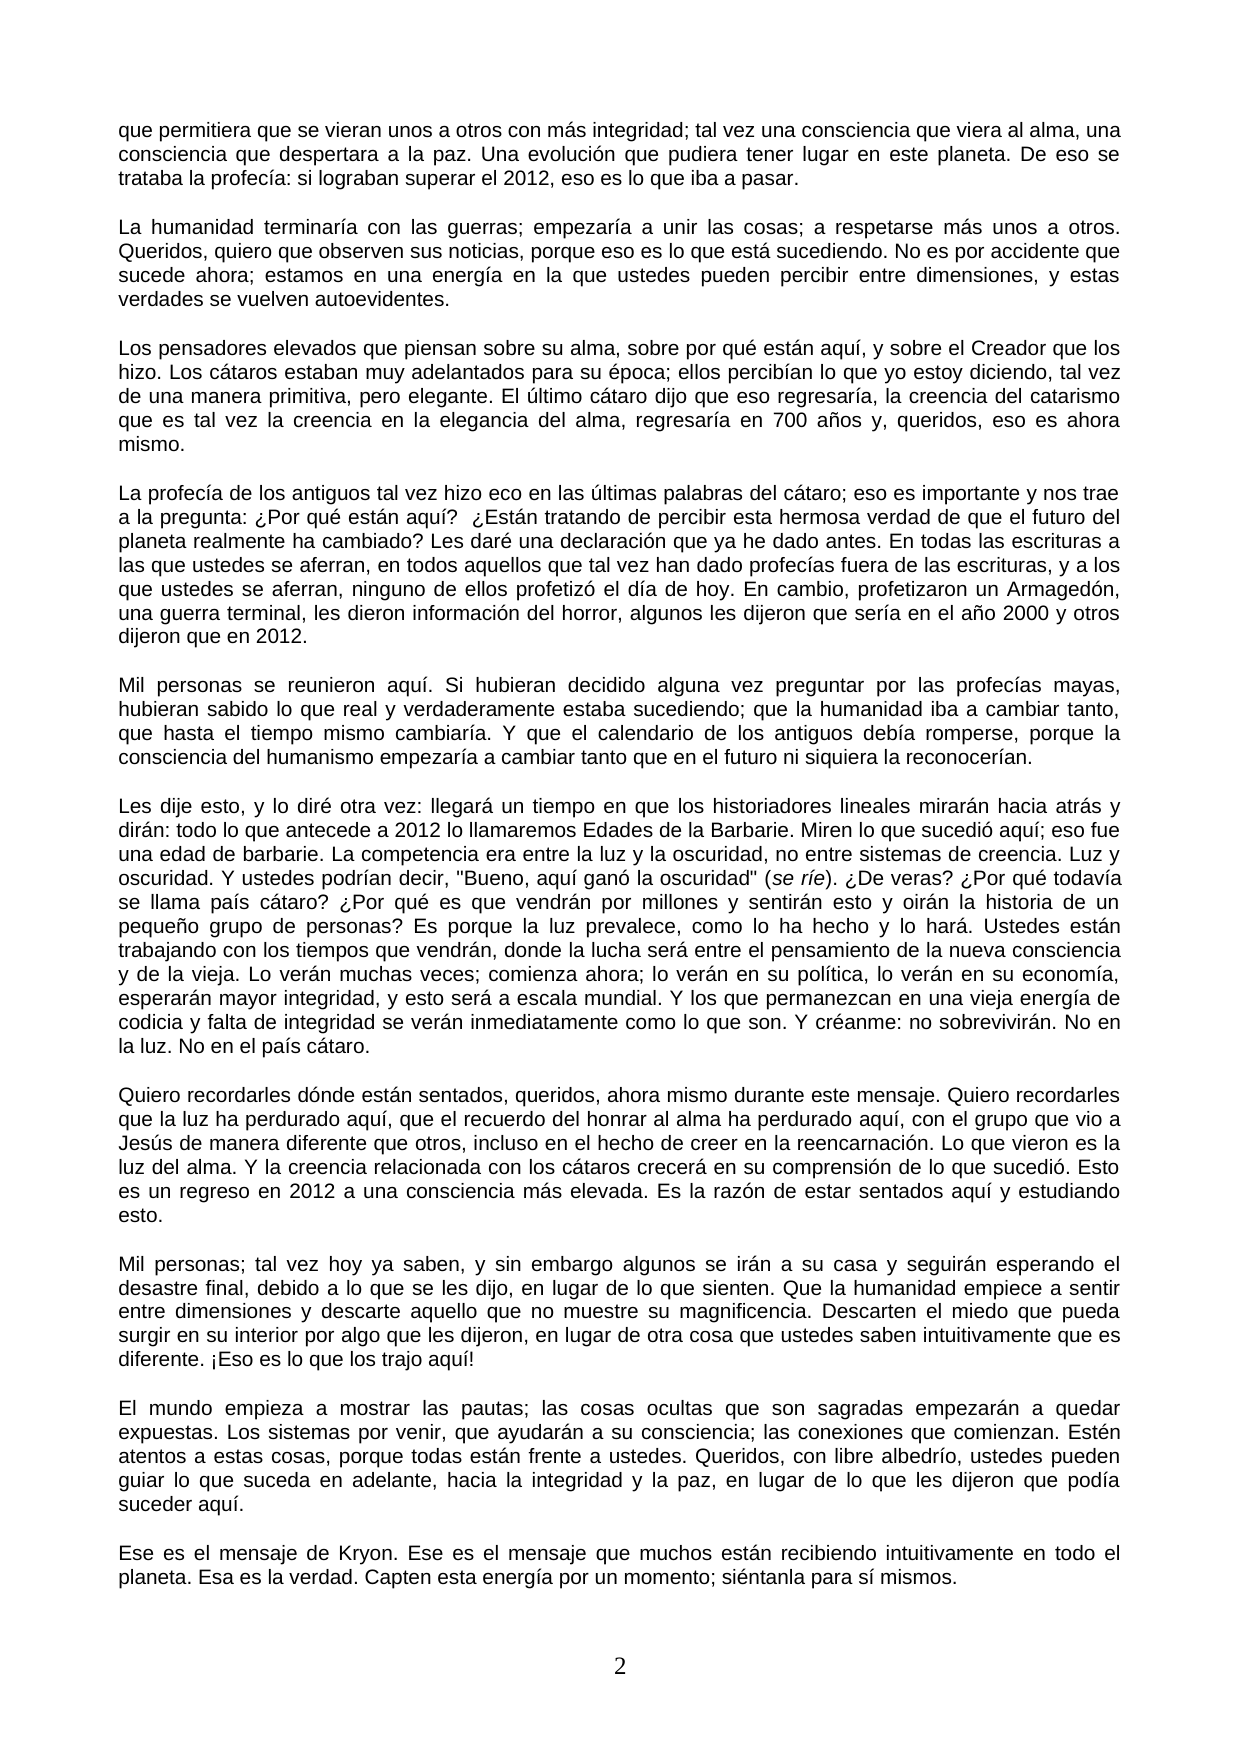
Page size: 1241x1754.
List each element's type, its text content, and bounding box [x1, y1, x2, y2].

text El mundo empieza a mostrar las pautas; las cosas ocultas que son sagradas empezarán a quedar expuestas. Los sistemas por venir, que ayudarán a su consciencia; las conexiones que comienzan. Estén atentos a estas cosas, porque todas están frente a ustedes. Queridos, con libre albedrío, ustedes pueden guiar lo que suceda en adelante, hacia la integridad y la paz, en lugar de lo que les dijeron que podía suceder aquí. [118, 1396, 1122, 1516]
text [118, 118, 1122, 190]
text Mil personas se reunieron aquí. Si hubieran decidido alguna vez preguntar por las profecías mayas, hubieran sabido lo que real y verdaderamente estaba sucediendo; que la humanidad iba a cambiar tanto, que hasta el tiempo mismo cambiaría. Y que el calendario de los antiguos debía romperse, porque la consciencia del humanismo empezaría a cambiar tanto que en el futuro ni siquiera la reconocerían. [118, 673, 1122, 769]
text Mil personas; tal vez hoy ya saben, y sin embargo algunos se irán a su casa y seguirán esperando el desastre final, debido a lo que se les dijo, en lugar de lo que sienten. Que la humanidad empiece a sentir entre dimensiones y descarte aquello que no muestre su magnificencia. Descarten el miedo que pueda surgir en su interior por algo que les dijeron, en lugar de otra cosa que ustedes saben intuitivamente que es diferente. ¡Eso es lo que los trajo aquí! [118, 1251, 1122, 1371]
text Les dije esto, y lo diré otra vez: llegará un tiempo en que los historiadores lineales mirarán hacia atrás y dirán: todo lo que antecede a 2012 lo llamaremos Edades de la Barbarie. Miren lo que sucedió aquí; eso fue una edad de barbarie. La competencia era entre la luz y la oscuridad, no entre sistemas de creencia. Luz y oscuridad. Y ustedes podrían decir, "Bueno, aquí ganó la oscuridad" (se ríe). ¿De veras? ¿Por qué todavía se llama país cátaro? ¿Por qué es que vendrán por millones y sentirán esto y oirán la historia de un pequeño grupo de personas? Es porque la luz prevalece, como lo ha hecho y lo hará. Ustedes están trabajando con los tiempos que vendrán, donde la lucha será entre el pensamiento de la nueva consciencia y de la vieja. Lo verán muchas veces; comienza ahora; lo verán en su política, lo verán en su economía, esperarán mayor integridad, y esto será a escala mundial. Y los que permanezcan en una vieja energía de codicia y falta de integridad se verán inmediatamente como lo que son. Y créanme: no sobrevivirán. No en la luz. No en el país cátaro. [118, 794, 1122, 1058]
text La humanidad terminaría con las guerras; empezaría a unir las cosas; a respetarse más unos a otros. Queridos, quiero que observen sus noticias, porque eso es lo que está sucediendo. No es por accidente que sucede ahora; estamos en una energía en la que ustedes pueden percibir entre dimensiones, y estas verdades se vuelven autoevidentes. [118, 215, 1122, 311]
text La profecía de los antiguos tal vez hizo eco en las últimas palabras del cátaro; eso es importante y nos trae a la pregunta: ¿Por qué están aquí? ¿Están tratando de percibir esta hermosa verdad de que el futuro del planeta realmente ha cambiado? Les daré una declaración que ya he dado antes. En todas las escrituras a las que ustedes se aferran, en todos aquellos que tal vez han dado profecías fuera de las escrituras, y a los que ustedes se aferran, ninguno de ellos profetizó el día de hoy. En cambio, profetizaron un Armagedón, una guerra terminal, les dieron información del horror, algunos les dijeron que sería en el año 2000 y otros dijeron que en 2012. [118, 481, 1122, 648]
text Ese es el mensaje de Kryon. Ese es el mensaje que muchos están recibiendo intuitivamente en todo el planeta. Esa es la verdad. Capten esta energía por un momento; siéntanla para sí mismos. [118, 1541, 1122, 1589]
text Quiero recordarles dónde están sentados, queridos, ahora mismo durante este mensaje. Quiero recordarles que la luz ha perdurado aquí, que el recuerdo del honrar al alma ha perdurado aquí, con el grupo que vio a Jesús de manera diferente que otros, incluso en el hecho de creer en la reencarnación. Lo que vieron es la luz del alma. Y la creencia relacionada con los cátaros crecerá en su comprensión de lo que sucedió. Esto es un regreso en una consciencia más elevada. Es la razón de estar sentados aquí y estudiando esto. [118, 1083, 1122, 1226]
text Los pensadores elevados que piensan sobre su alma, sobre por qué están aquí, y sobre el Creador que los hizo. Los cátaros estaban muy adelantados para su época; ellos percibían lo que yo estoy diciendo, tal vez de una manera primitiva, pero elegante. El último cátaro dijo que eso regresaría, la creencia del catarismo que es tal vez la creencia en la elegancia del alma, regresaría en 700 años y, queridos, eso es ahora mismo. [118, 336, 1122, 456]
